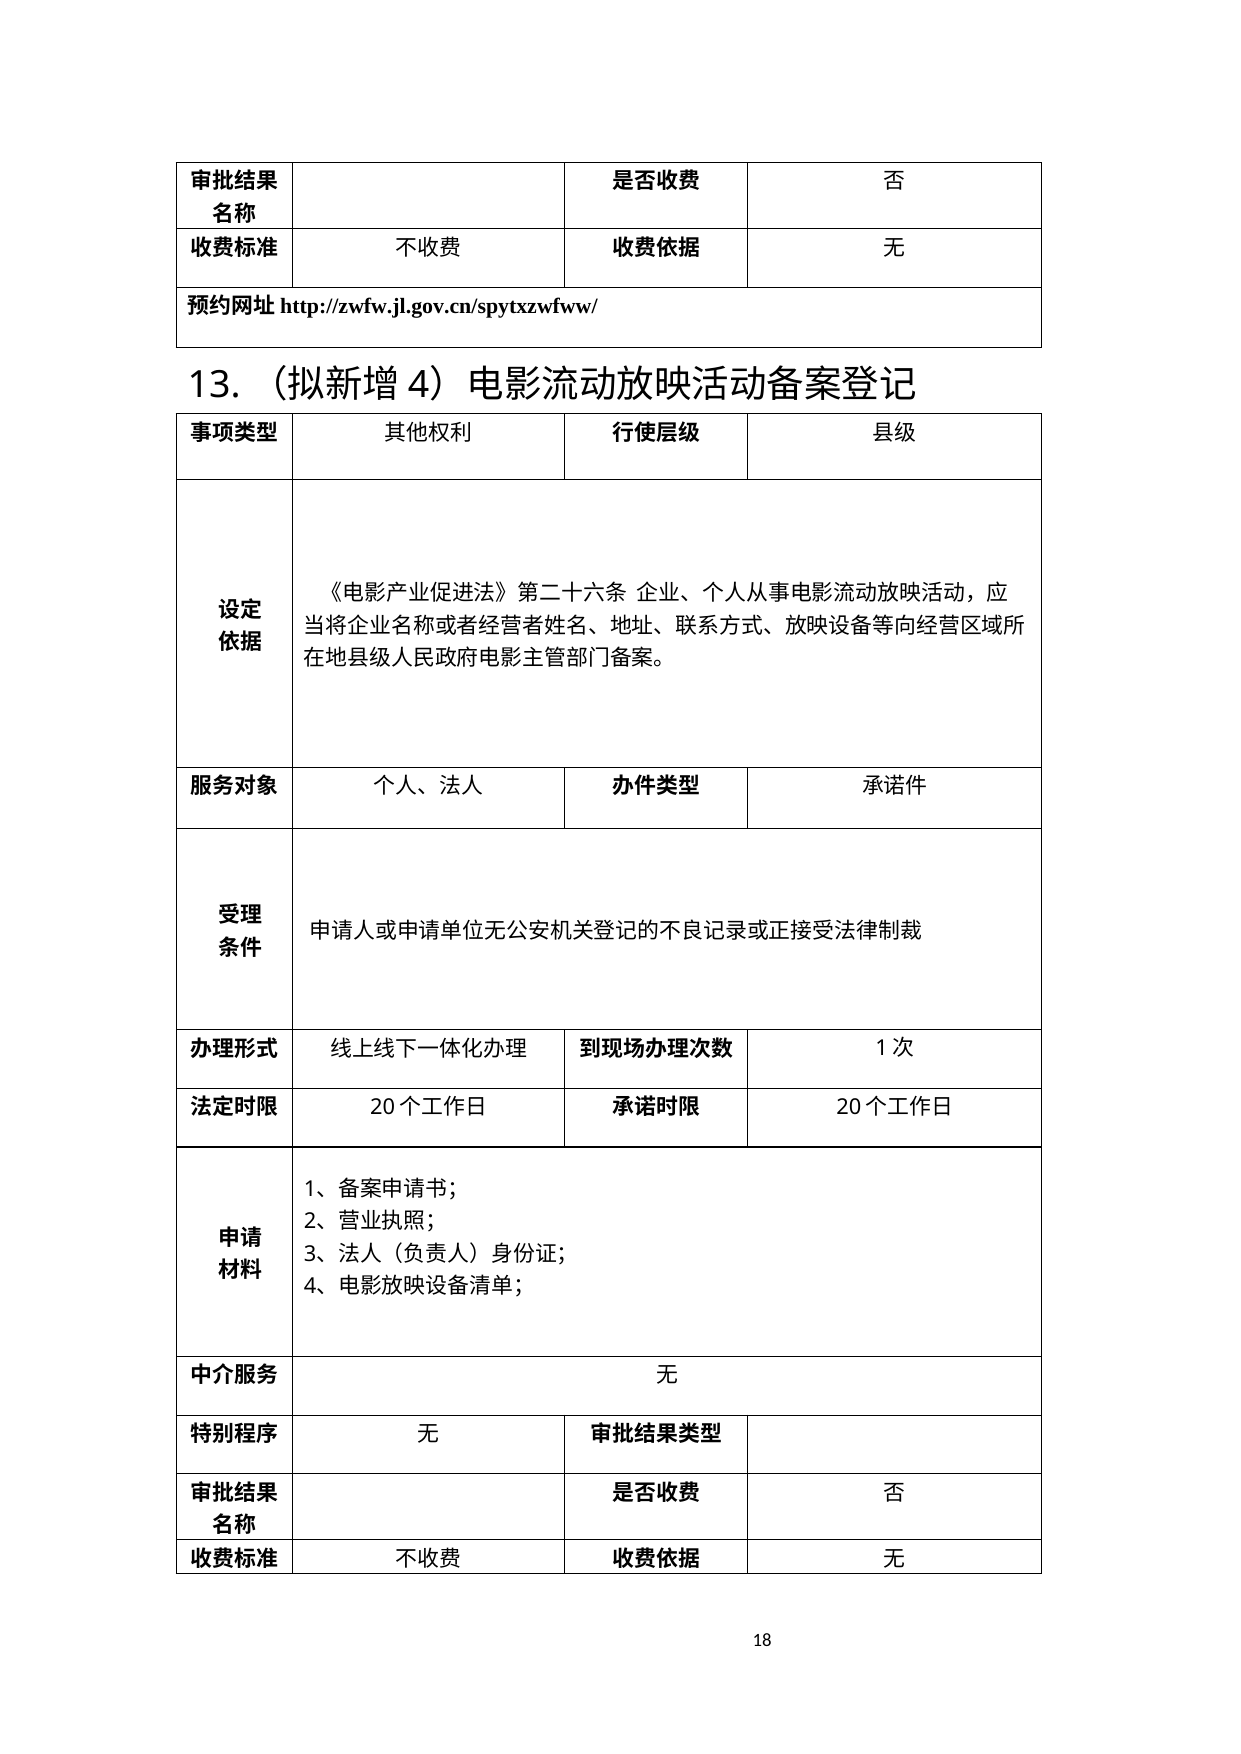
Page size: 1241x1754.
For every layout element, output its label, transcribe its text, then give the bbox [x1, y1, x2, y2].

table_cell 中介服务 [177, 1357, 292, 1414]
table_cell 申请人或申请单位无公安机关登记的不良记录或正接受法律制裁 [293, 829, 1041, 1029]
table_cell 预约网址 http://zwfw.jl.gov.cn/spytxzwfww/ [177, 288, 1041, 347]
table_cell 无 [748, 1540, 1041, 1573]
table_cell [293, 1474, 564, 1539]
table_cell 否 [748, 163, 1041, 228]
table_cell 服务对象 [177, 768, 292, 828]
table_cell 收费标准 [177, 1540, 292, 1573]
table_cell 收费依据 [565, 1540, 747, 1573]
table_cell 否 [748, 1474, 1041, 1539]
table_cell 审批结果名称 [177, 1474, 292, 1539]
table_cell 特别程序 [177, 1416, 292, 1473]
table_cell 不收费 [293, 1540, 564, 1573]
table_cell 办理形式 [177, 1030, 292, 1088]
table_cell 办件类型 [565, 768, 747, 828]
table_header 行使层级 [565, 414, 747, 479]
table_cell 审批结果类型 [565, 1416, 747, 1473]
table_cell 无 [293, 1357, 1041, 1414]
table_cell 收费依据 [565, 229, 747, 287]
table_cell 《电影产业促进法》第二十六条 企业、个人从事电影流动放映活动，应当将企业名称或者经营者姓名、地址、联系方式、放映设备等向经营区域所在地县级人民政府电影主管部门备案。 [293, 480, 1041, 767]
table_cell 是否收费 [565, 163, 747, 228]
table_cell 无 [293, 1416, 564, 1473]
table_header 其他权利 [293, 414, 564, 479]
table_cell [293, 163, 564, 228]
list （拟新增4）电影流动放映活动备案登记 [187, 348, 1053, 413]
table_cell 个人、法人 [293, 768, 564, 828]
table_cell 收费标准 [177, 229, 292, 287]
table_cell 1次 [748, 1030, 1041, 1088]
table_cell 不收费 [293, 229, 564, 287]
table_cell 20个工作日 [748, 1089, 1041, 1146]
table_cell [748, 1416, 1041, 1473]
table_header 事项类型 [177, 414, 292, 479]
table_header 县级 [748, 414, 1041, 479]
table_cell 承诺时限 [565, 1089, 747, 1146]
table_cell 申请 材料 [177, 1148, 292, 1356]
table_cell 到现场办理次数 [565, 1030, 747, 1088]
table_cell 设定 依据 [177, 480, 292, 767]
table_cell 是否收费 [565, 1474, 747, 1539]
table_cell 20个工作日 [293, 1089, 564, 1146]
table_cell 法定时限 [177, 1089, 292, 1146]
table_cell 备案申请书； 营业执照； 法人（负责人）身份证； 电影放映设备清单； [293, 1148, 1041, 1356]
table_cell 受理 条件 [177, 829, 292, 1029]
table_cell 审批结果名称 [177, 163, 292, 228]
table_cell 线上线下一体化办理 [293, 1030, 564, 1088]
table_cell 承诺件 [748, 768, 1041, 828]
table_cell 无 [748, 229, 1041, 287]
